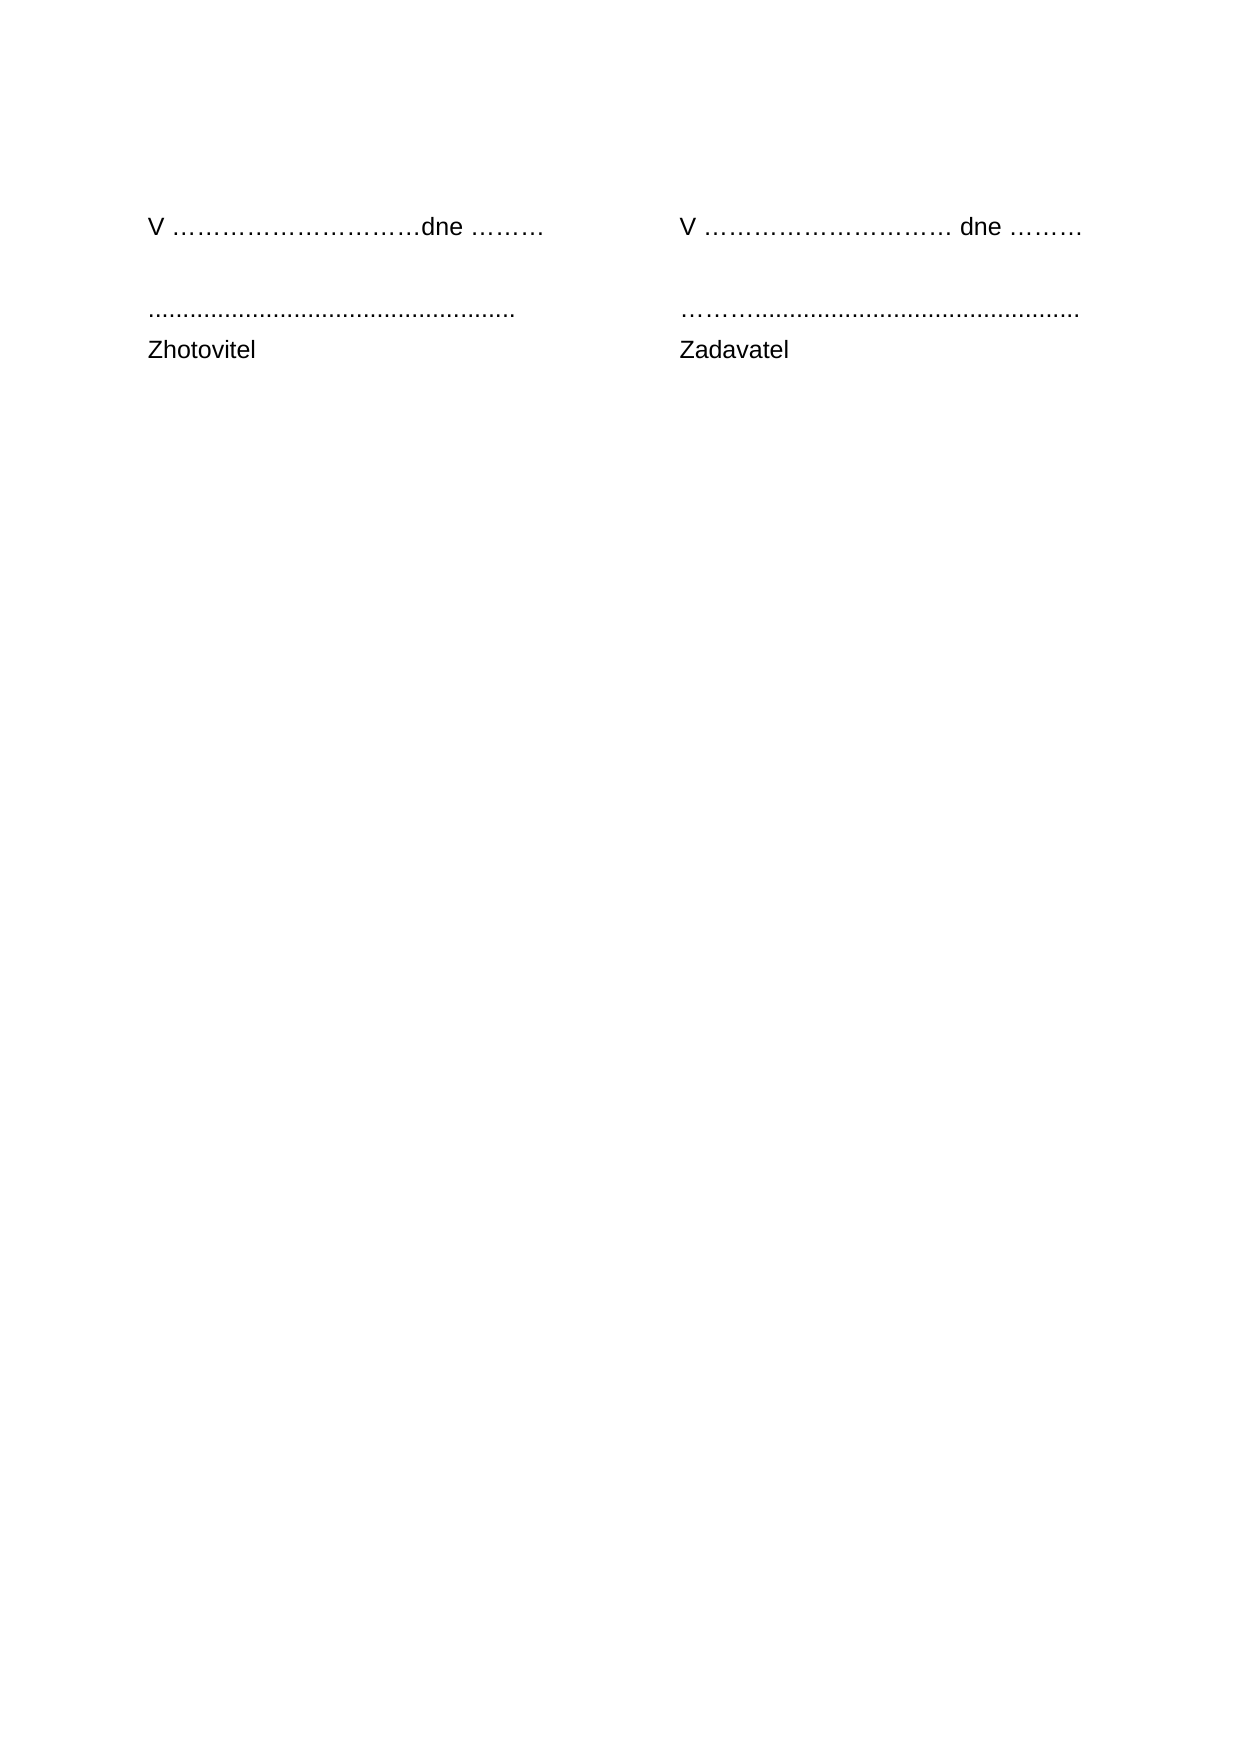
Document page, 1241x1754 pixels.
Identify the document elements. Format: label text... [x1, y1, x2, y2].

text ..................................................... ………............................................... [148, 294, 1093, 323]
text Zhotovitel Zadavatel [148, 335, 1093, 364]
text V …………………………dne ……… V ………………………… dne ……… [148, 211, 1092, 240]
